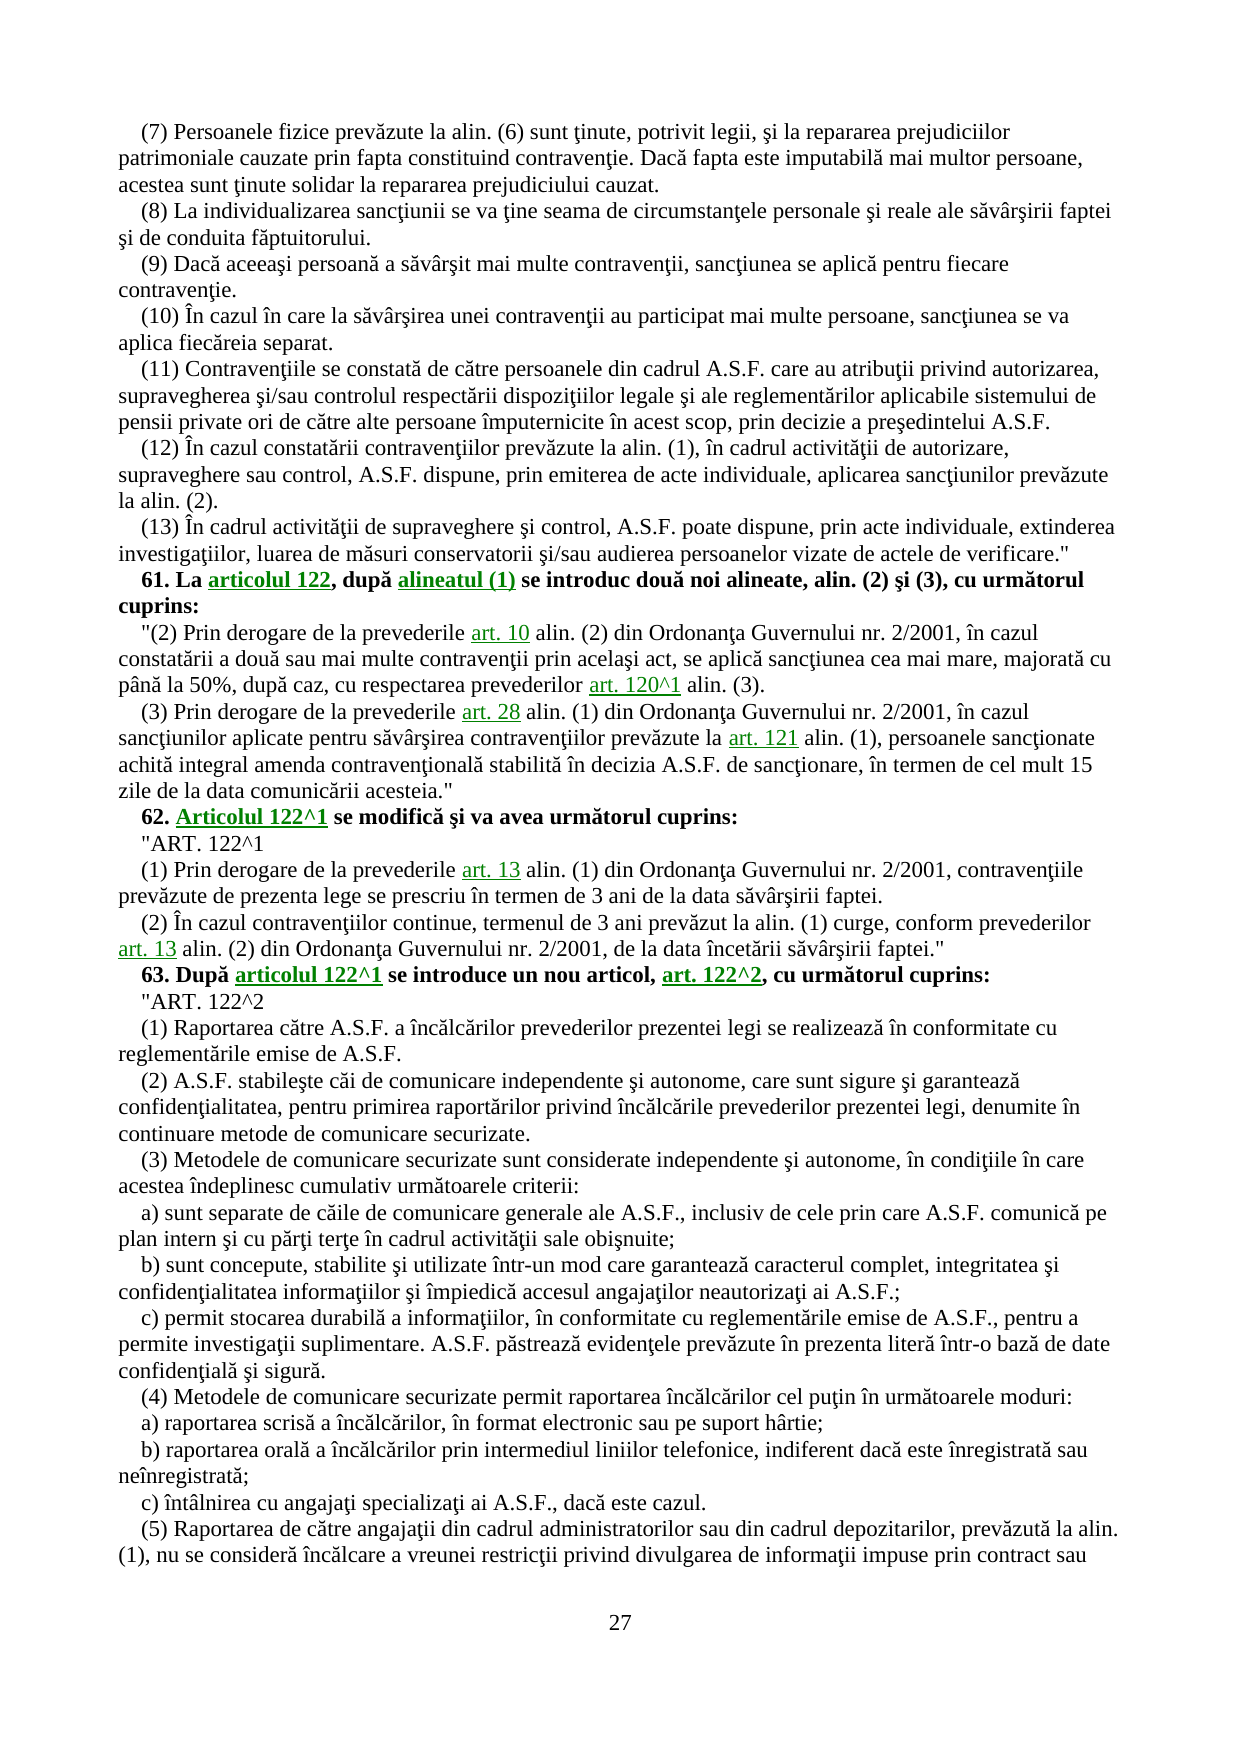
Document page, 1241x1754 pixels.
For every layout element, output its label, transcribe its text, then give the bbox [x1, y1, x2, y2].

text (11) Contravenţiile se constată de către persoanele din cadrul A.S.F. care au atribuţii privind autorizarea, supravegherea şi/sau controlul respectării dispoziţiilor legale şi ale reglementărilor aplicabile sistemului de pensii private ori de către alte persoane împuternicite în acest scop, prin decizie a preşedintelui A.S.F. [118, 355, 1122, 434]
text (3) Metodele de comunicare securizate sunt considerate independente şi autonome, în condiţiile în care acestea îndeplinesc cumulativ următoarele criterii: [118, 1146, 1122, 1199]
text "ART. 122^1 [118, 830, 1122, 856]
text b) sunt concepute, stabilite şi utilizate într-un mod care garantează caracterul complet, integritatea şi confidenţialitatea informaţiilor şi împiedică accesul angajaţilor neautorizaţi ai A.S.F.; [118, 1251, 1122, 1304]
text (1) Raportarea către A.S.F. a încălcărilor prevederilor prezentei legi se realizează în conformitate cu reglementările emise de A.S.F. [118, 1014, 1122, 1067]
text 61. La articolul 122, după alineatul (1) se introduc două noi alineate, alin. (2) şi (3), cu următorul cuprins: [118, 566, 1122, 619]
text 63. După articolul 122^1 se introduce un nou articol, art. 122^2, cu următorul cuprins: [118, 961, 1122, 988]
text (3) Prin derogare de la prevederile art. 28 alin. (1) din Ordonanţa Guvernului nr. 2/2001, în cazul sancţiunilor aplicate pentru săvârşirea contravenţiilor prevăzute la art. 121 alin. (1), persoanele sancţionate achită integral amenda contravenţională stabilită în decizia A.S.F. de sancţionare, în termen de cel mult 15 zile de la data comunicării acesteia." [118, 698, 1122, 803]
text (7) Persoanele fizice prevăzute la alin. (6) sunt ţinute, potrivit legii, şi la repararea prejudiciilor patrimoniale cauzate prin fapta constituind contravenţie. Dacă fapta este imputabilă mai multor persoane, acestea sunt ţinute solidar la repararea prejudiciului cauzat. [118, 118, 1122, 197]
text "(2) Prin derogare de la prevederile art. 10 alin. (2) din Ordonanţa Guvernului nr. 2/2001, în cazul constatării a două sau mai multe contravenţii prin acelaşi act, se aplică sancţiunea cea mai mare, majorată cu până la 50%, după caz, cu respectarea prevederilor art. 120^1 alin. (3). [118, 619, 1122, 698]
text b) raportarea orală a încălcărilor prin intermediul liniilor telefonice, indiferent dacă este înregistrată sau neînregistrată; [118, 1436, 1122, 1488]
text c) întâlnirea cu angajaţi specializaţi ai A.S.F., dacă este cazul. [118, 1488, 1122, 1515]
text (9) Dacă aceeaşi persoană a săvârşit mai multe contravenţii, sancţiunea se aplică pentru fiecare contravenţie. [118, 250, 1122, 303]
text "ART. 122^2 [118, 988, 1122, 1014]
text (12) În cazul constatării contravenţiilor prevăzute la alin. (1), în cadrul activităţii de autorizare, supraveghere sau control, A.S.F. dispune, prin emiterea de acte individuale, aplicarea sancţiunilor prevăzute la alin. (2). [118, 434, 1122, 513]
text (2) În cazul contravenţiilor continue, termenul de 3 ani prevăzut la alin. (1) curge, conform prevederilor art. 13 alin. (2) din Ordonanţa Guvernului nr. 2/2001, de la data încetării săvârşirii faptei." [118, 909, 1122, 961]
text (4) Metodele de comunicare securizate permit raportarea încălcărilor cel puţin în următoarele moduri: [118, 1383, 1122, 1409]
text c) permit stocarea durabilă a informaţiilor, în conformitate cu reglementările emise de A.S.F., pentru a permite investigaţii suplimentare. A.S.F. păstrează evidenţele prevăzute în prezenta literă într-o bază de date confidenţială şi sigură. [118, 1304, 1122, 1383]
text 62. Articolul 122^1 se modifică şi va avea următorul cuprins: [118, 803, 1122, 830]
text (2) A.S.F. stabileşte căi de comunicare independente şi autonome, care sunt sigure şi garantează confidenţialitatea, pentru primirea raportărilor privind încălcările prevederilor prezentei legi, denumite în continuare metode de comunicare securizate. [118, 1067, 1122, 1146]
text (8) La individualizarea sancţiunii se va ţine seama de circumstanţele personale şi reale ale săvârşirii faptei şi de conduita făptuitorului. [118, 197, 1122, 250]
text (13) În cadrul activităţii de supraveghere şi control, A.S.F. poate dispune, prin acte individuale, extinderea investigaţiilor, luarea de măsuri conservatorii şi/sau audierea persoanelor vizate de actele de verificare." [118, 513, 1122, 566]
text a) sunt separate de căile de comunicare generale ale A.S.F., inclusiv de cele prin care A.S.F. comunică pe plan intern şi cu părţi terţe în cadrul activităţii sale obişnuite; [118, 1199, 1122, 1251]
text a) raportarea scrisă a încălcărilor, în format electronic sau pe suport hârtie; [118, 1409, 1122, 1436]
text (10) În cazul în care la săvârşirea unei contravenţii au participat mai multe persoane, sancţiunea se va aplica fiecăreia separat. [118, 303, 1122, 355]
text (1) Prin derogare de la prevederile art. 13 alin. (1) din Ordonanţa Guvernului nr. 2/2001, contravenţiile prevăzute de prezenta lege se prescriu în termen de 3 ani de la data săvârşirii faptei. [118, 856, 1122, 909]
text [118, 1515, 1122, 1568]
